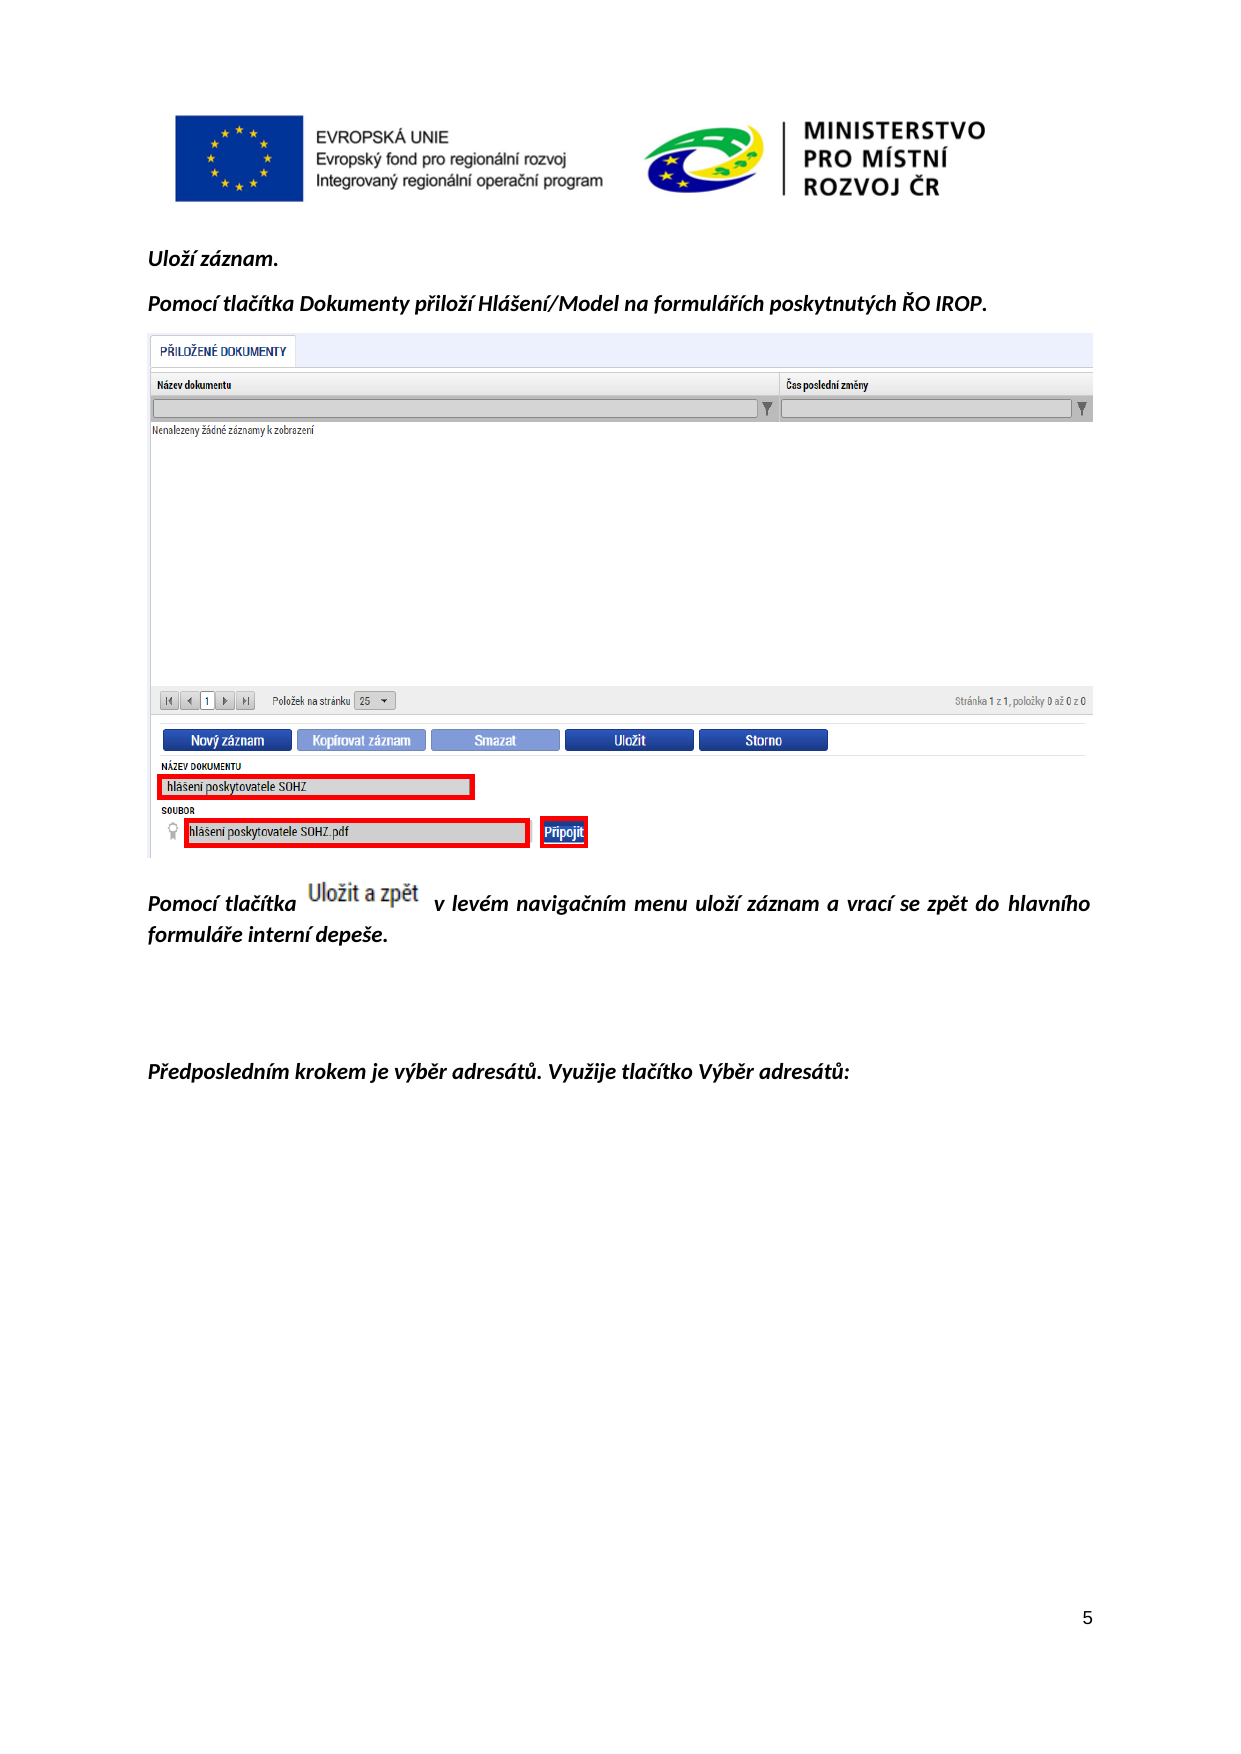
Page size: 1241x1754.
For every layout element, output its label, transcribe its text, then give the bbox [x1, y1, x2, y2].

text Pomocí tlačítka Dokumenty přiloží Hlášení/Model na formulářích poskytnutých ŘO IROP. [148, 289, 1093, 317]
text Předposledním krokem je výběr adresátů. Využije tlačítko Výběr adresátů: [148, 1057, 1093, 1085]
picture [147, 333, 1093, 858]
text Uloží záznam. [148, 244, 1093, 273]
picture [303, 874, 434, 912]
picture [147, 86, 1013, 230]
text Pomocí tlačítka v levém navigačním menu uloží záznam a vrací se zpět do hlavního formuláře interní depeše. [148, 874, 1093, 948]
